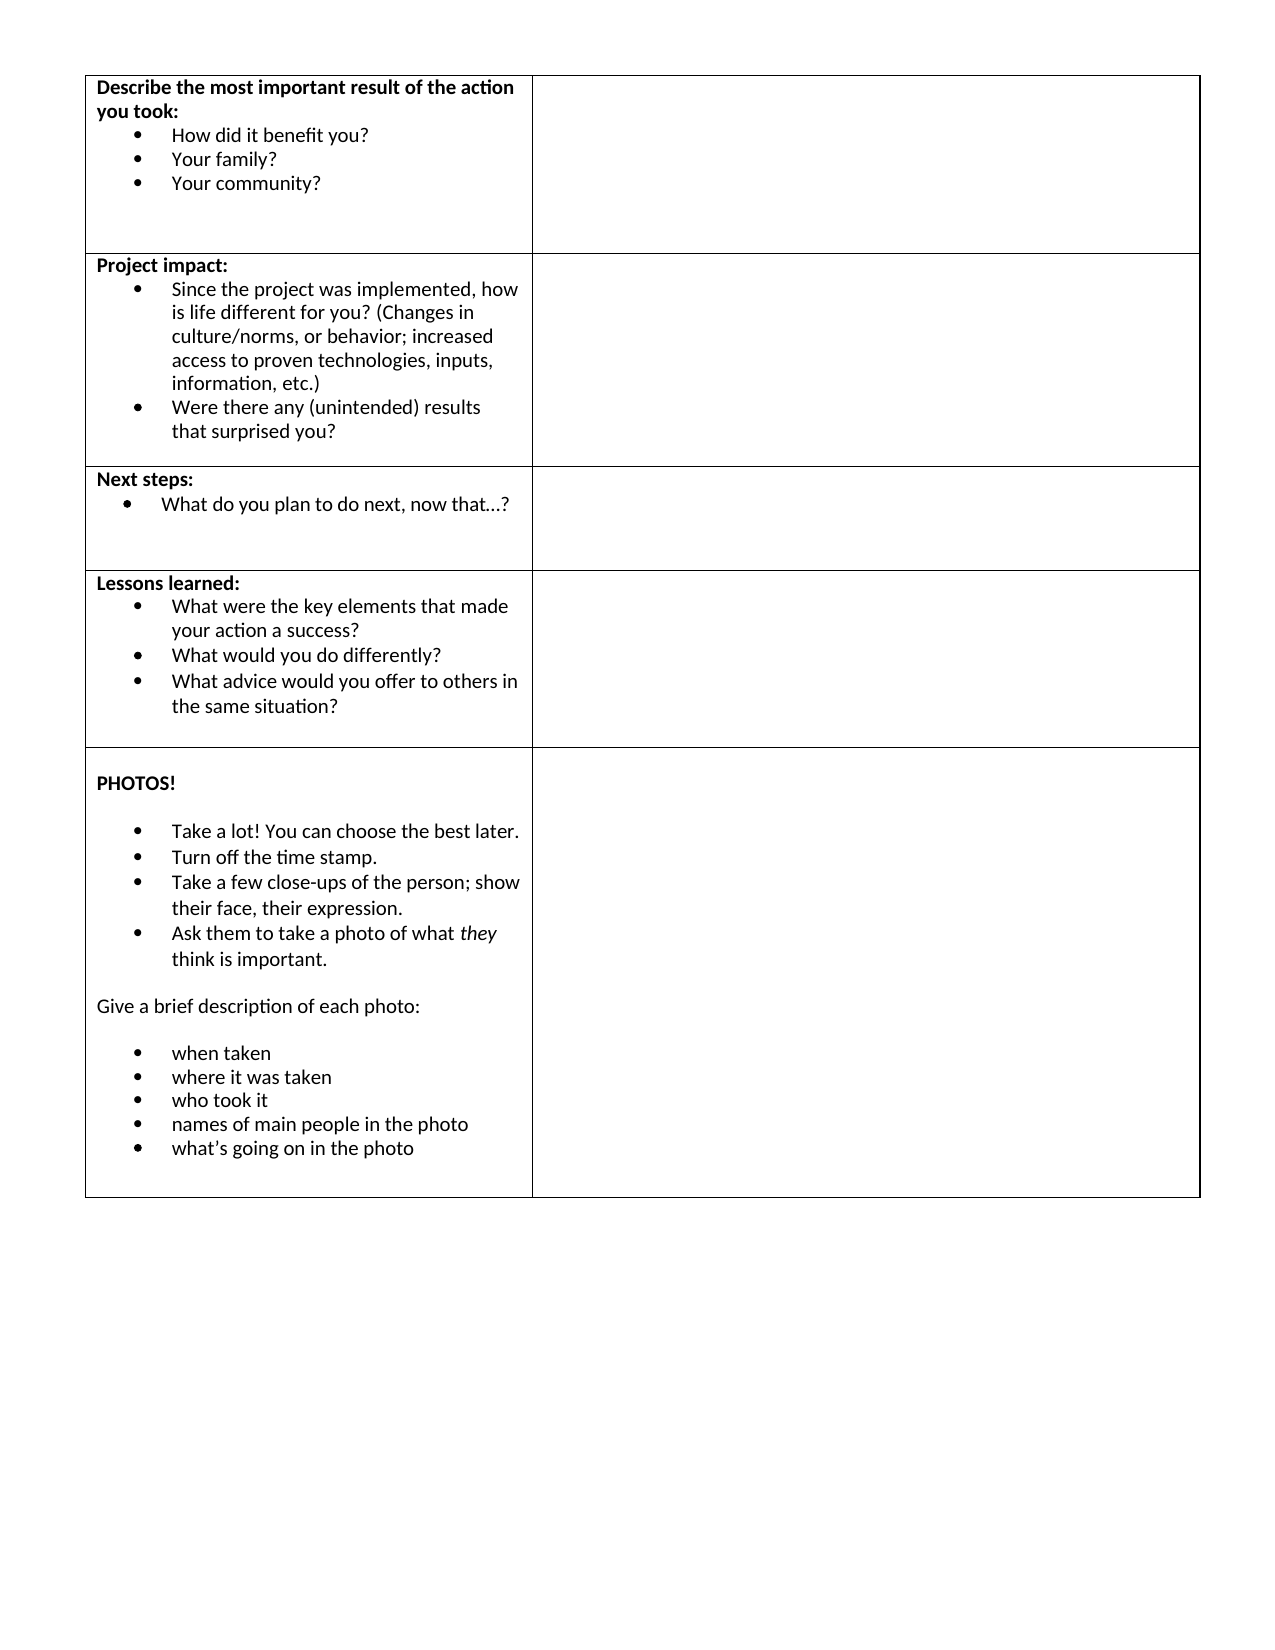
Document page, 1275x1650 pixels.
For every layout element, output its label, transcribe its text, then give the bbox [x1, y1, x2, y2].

table_cell [533, 571, 1199, 747]
table_cell Next steps: What do you plan to do next, now that…? [86, 467, 532, 570]
table_cell [533, 76, 1199, 252]
table_cell Project impact: Since the project was implemented, how is life different for you? (Changes in culture/norms, or behavior; increased access to proven technologies, inputs, information, etc.) Were there any (unintended) results that surprised you? [86, 254, 532, 466]
table_cell [533, 467, 1199, 570]
table_cell Describe the most important result of the action you took: How did it benefit you? Your family? Your community? [86, 76, 532, 252]
table_cell [533, 254, 1199, 466]
table_cell PHOTOS! Take a lot! You can choose the best later. Turn off the time stamp. Take a few close-ups of the person; show their face, their expression. Ask them to take a photo of what they think is important. Give a brief description of each photo: when taken where it was taken who took it names of main people in the photo what’s going on in the photo [86, 748, 532, 1197]
table_cell [533, 748, 1199, 1197]
table_cell Lessons learned: What were the key elements that made your action a success? What would you do differently? What advice would you offer to others in the same situation? [86, 571, 532, 747]
